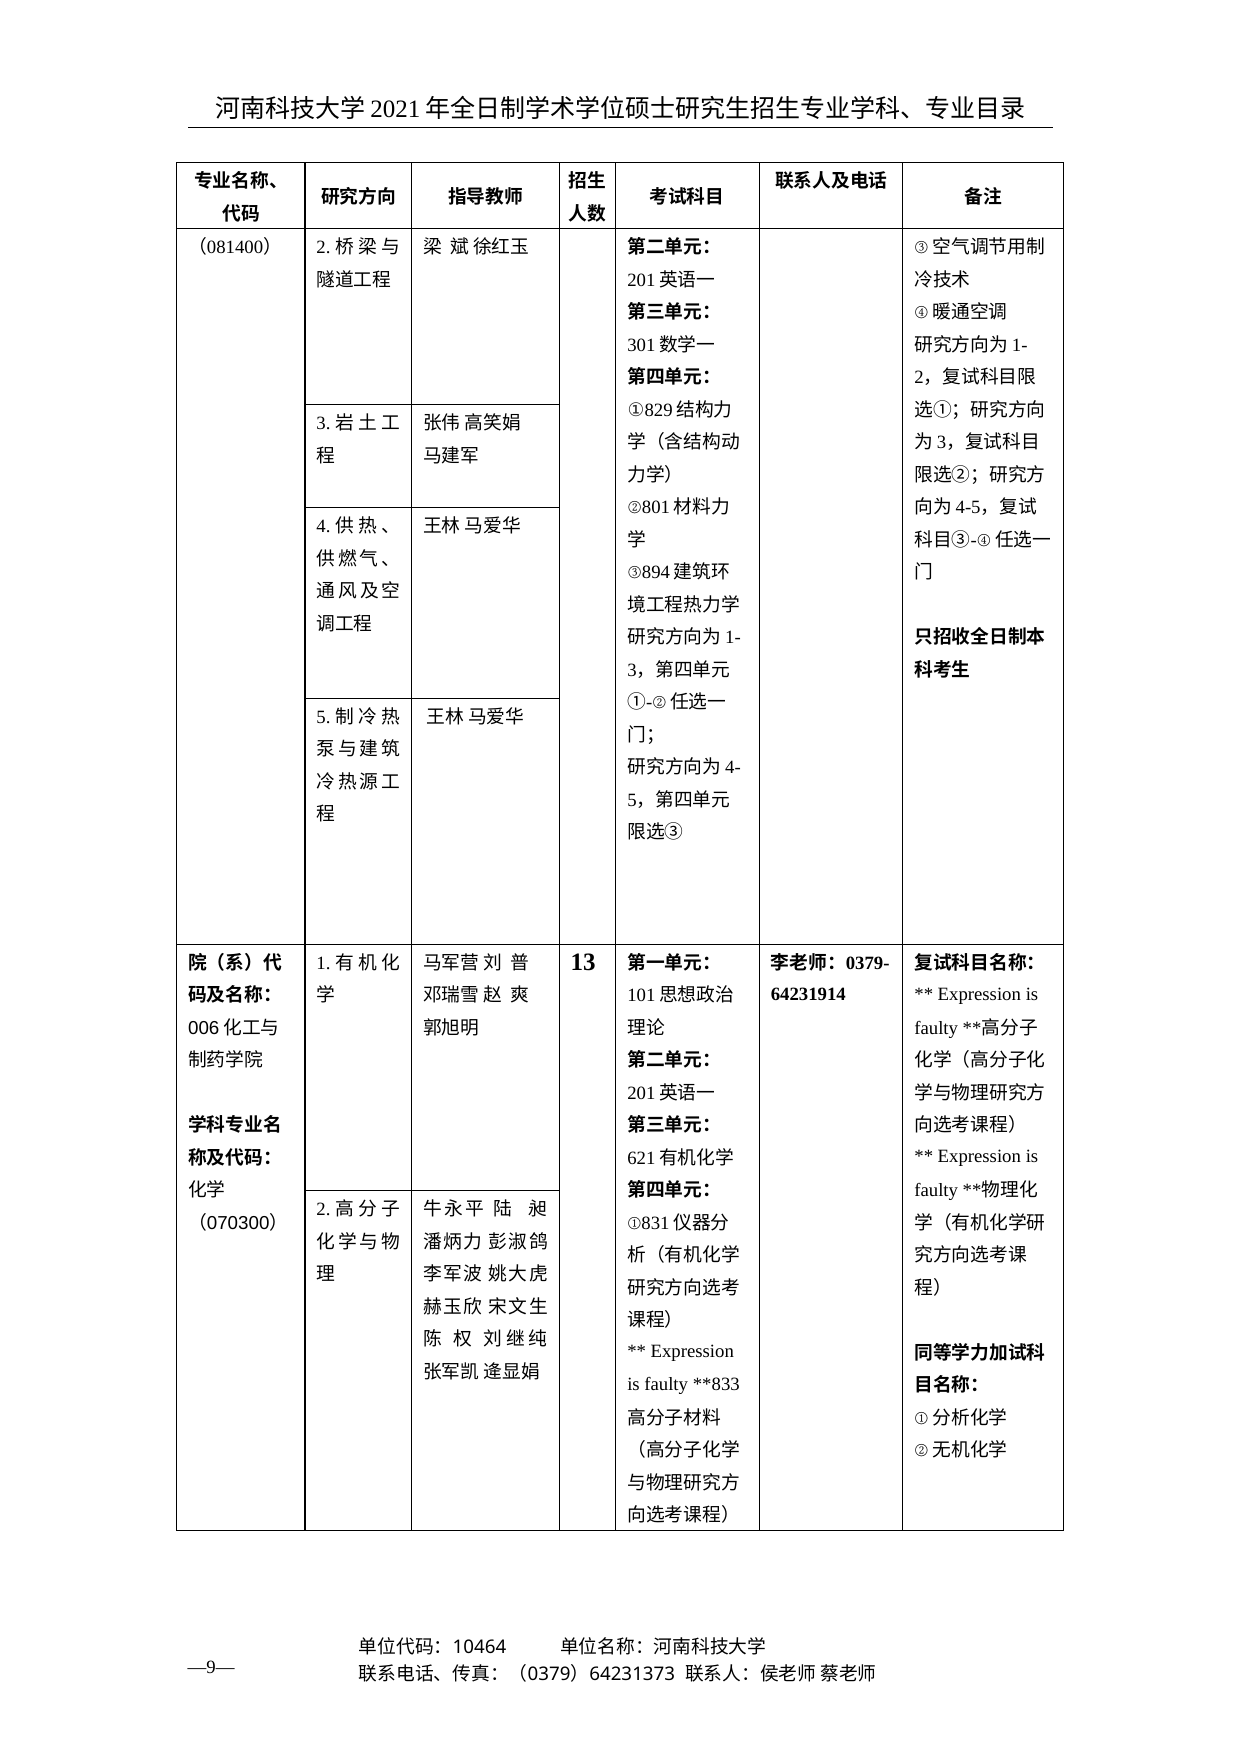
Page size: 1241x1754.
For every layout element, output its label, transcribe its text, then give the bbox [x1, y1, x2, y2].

table_cell 马军营 刘 普 邓瑞雪 赵 爽 郭旭明 [412, 945, 559, 1190]
table_cell 王林 马爱华 [412, 508, 559, 698]
table_cell 李老师：0379-64231914 [760, 945, 902, 1530]
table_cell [616, 229, 759, 944]
table_header 研究方向 [306, 163, 411, 228]
table_cell 13 [560, 945, 615, 1530]
table_cell 2.桥梁与隧道工程 [306, 229, 411, 404]
table_cell 张伟 高笑娟 马建军 [412, 405, 559, 507]
table_header 招生 人数 [560, 163, 615, 228]
table_cell 4.供热、供燃气、通风及空调工程 [306, 508, 411, 698]
table_cell 院（系）代码及名称： 006化工与制药学院 学科专业名称及代码： 化学（070300） [177, 945, 304, 1530]
table_cell 5.制冷热泵与建筑冷热源工程 [306, 699, 411, 944]
table_cell 2.高分子化学与物理 [306, 1191, 411, 1530]
table_cell 3.岩土工程 [306, 405, 411, 507]
table_header 联系人及电话 [760, 163, 902, 228]
table_header 考试科目 [616, 163, 759, 228]
table_cell 4 [560, 229, 615, 944]
table_header 备注 [903, 163, 1063, 228]
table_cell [903, 229, 1063, 944]
table_cell 牛永平 陆 昶潘炳力 彭淑鸽李军波 姚大虎赫玉欣 宋文生陈 权 刘继纯 张军凯 逄显娟 [412, 1191, 559, 1530]
table_cell 1.有机化学 [306, 945, 411, 1190]
table_header 指导教师 [412, 163, 559, 228]
table_cell 复试科目名称： ①高分子化学（高分子化学与物理研究方向选考课程） ②物理化学（有机化学研究方向选考课程） 同等学力加试科目名称： ①分析化学 ②无机化学 [903, 945, 1063, 1530]
table_header 专业名称、 代码 [177, 163, 304, 228]
table_cell 梁 斌 徐红玉 [412, 229, 559, 404]
table_cell 学科专业名称及代码： 土木工程（081400） [177, 229, 304, 944]
table_cell 王林 马爱华 [412, 699, 559, 944]
table_cell 第一单元： 101思想政治理论 第二单元： 201英语一 第三单元： 621有机化学 第四单元： ①831仪器分析（有机化学研究方向选考课程） ②833 高分子材料（高分子化学与物理研究方向选考课程） [616, 945, 759, 1530]
